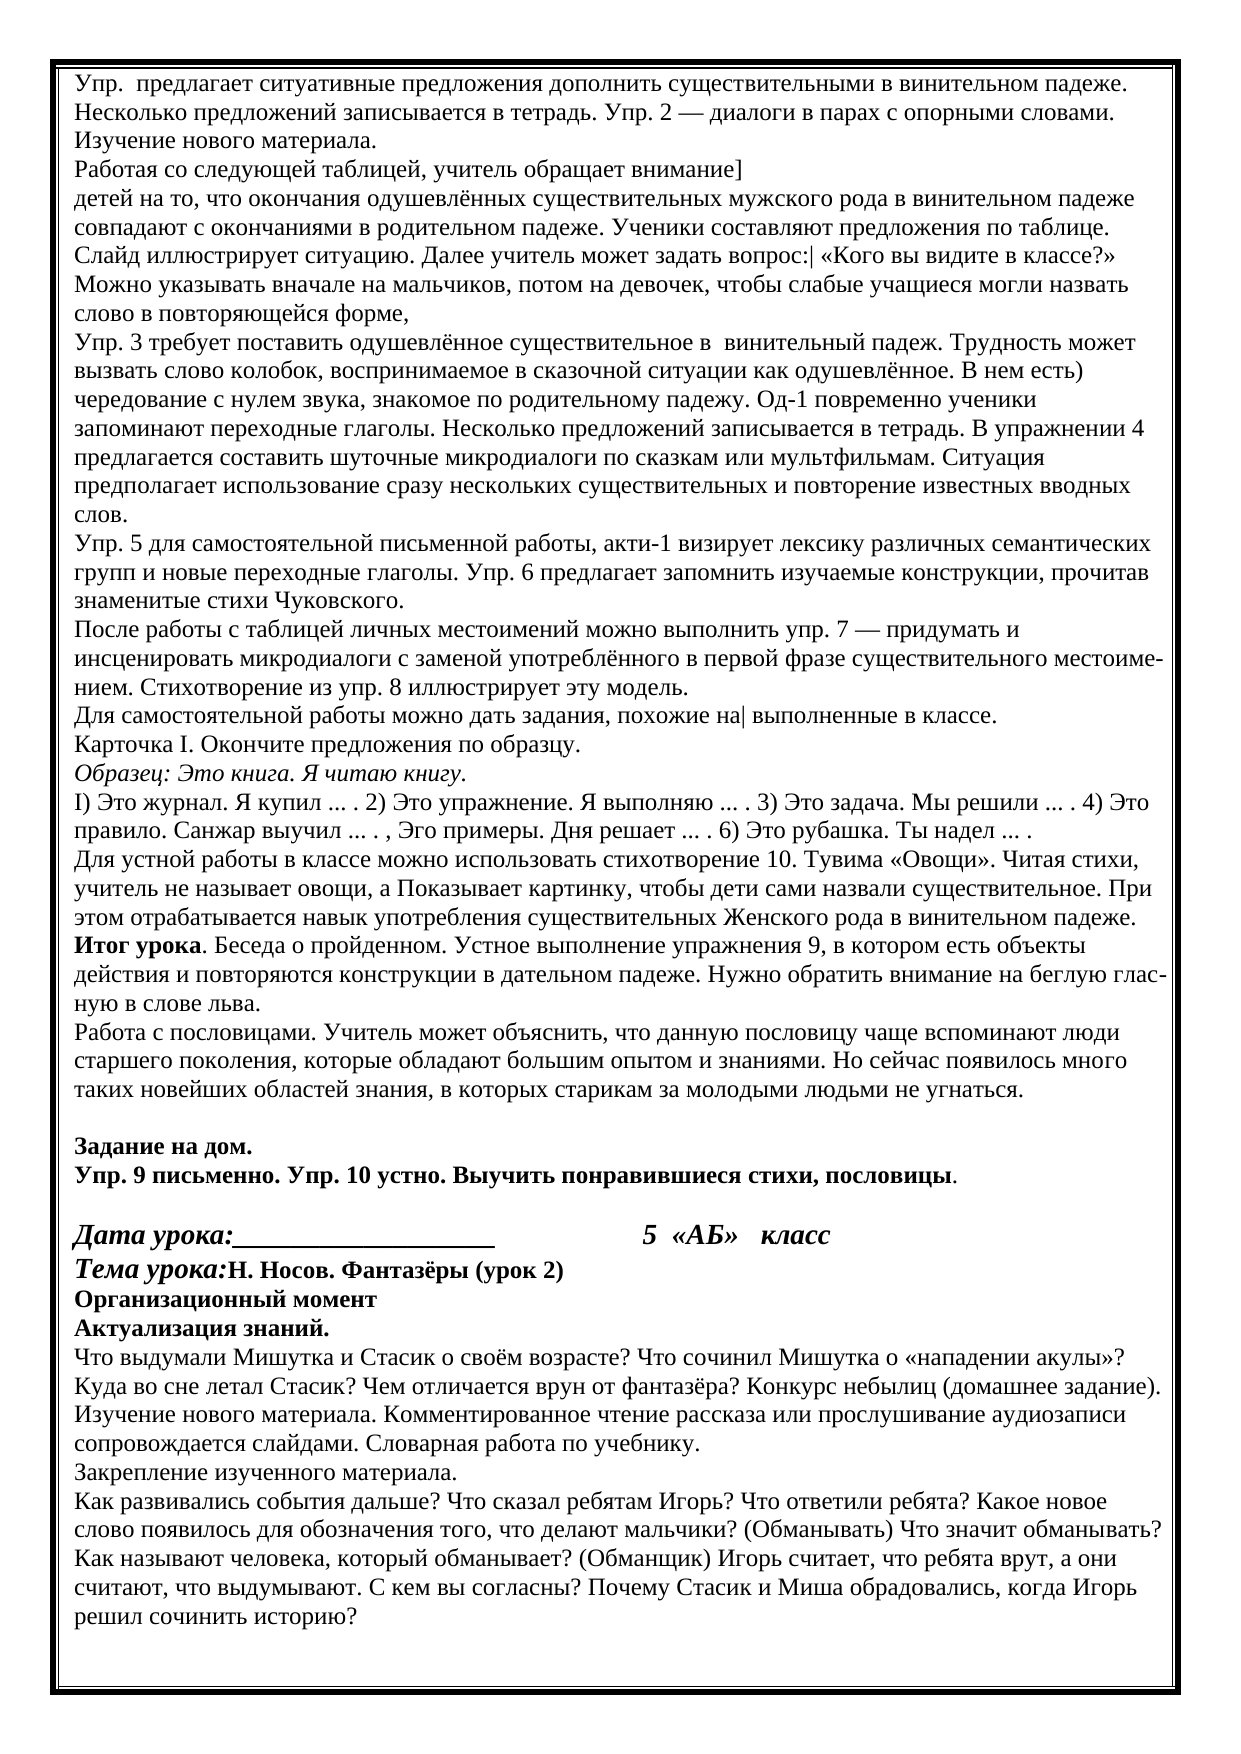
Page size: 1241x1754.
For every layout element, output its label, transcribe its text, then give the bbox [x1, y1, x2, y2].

text Изучение нового материала. [74, 126, 1172, 154]
text Для устной работы в классе можно использовать стихотворение 10. Тувима «Овощи». Читая стихи, учитель не называет овощи, а Показывает картинку, чтобы дети сами назвали существительное. При этом отрабатывается навык употребления существительных Женского рода в винительном падеже. [74, 844, 1172, 931]
text Актуализация знаний. [74, 1313, 1172, 1342]
text Упр. 9 письменно. Упр. 10 устно. Выучить понравившиеся стихи, пословицы. [74, 1160, 1172, 1189]
text Упр. 3 требует поставить одушевлённое существительное в винительный падеж. Трудность может вызвать слово колобок, воспринимаемое в сказочной ситуации как одушевлённое. В нем есть) чередование с нулем звука, знакомое по родительному падежу. Од-1 повременно ученики запоминают переходные глаголы. Несколько предложений записывается в тетрадь. В упражнении 4 предлагается составить шуточные микродиалоги по сказкам или мультфильмам. Ситуация предполагает использование сразу нескольких существительных и повторение известных вводных слов. [74, 327, 1172, 528]
text После работы с таблицей личных местоимений можно выполнить упр. 7 — придумать и инсценировать микродиалоги с заменой употреблённого в первой фразе существительного местоиме-нием. Стихотворение из упр. 8 иллюстрирует эту модель. [74, 614, 1172, 701]
text Закрепление изученного материала. [74, 1457, 1172, 1486]
text Дата урока:__________________ 5 «АБ» класс [74, 1217, 1172, 1251]
text Образец: Это книга. Я читаю книгу. [74, 758, 1172, 787]
text детей на то, что окончания одушевлённых существительных мужского рода в винительном падеже совпадают с окончаниями в родительном падеже. Ученики составляют предложения по таблице. Слайд иллюстрирует ситуацию. Далее учитель может задать вопрос:| «Кого вы видите в классе?» Можно указывать вначале на мальчиков, потом на девочек, чтобы слабые учащиеся могли назвать слово в повторяющейся форме, [74, 183, 1172, 327]
text Карточка I. Окончите предложения по образцу. [74, 729, 1172, 758]
text Тема урока:Н. Носов. Фантазёры (урок 2) [74, 1251, 1172, 1284]
text Для самостоятельной работы можно дать задания, похожие на| выполненные в классе. [74, 701, 1172, 729]
text I) Это журнал. Я купил ... . 2) Это упражнение. Я выполняю ... . 3) Это задача. Мы решили ... . 4) Это правило. Санжар выучил ... . , Эго примеры. Дня решает ... . 6) Это рубашка. Ты надел ... . [74, 787, 1172, 844]
text Упр. 5 для самостоятельной письменной работы, акти-1 визирует лексику различных семантических групп и новые переходные глаголы. Упр. 6 предлагает запомнить изучаемые конструкции, прочитав знаменитые стихи Чуковского. [74, 528, 1172, 614]
text Работа с пословицами. Учитель может объяснить, что данную пословицу чаще вспоминают люди старшего поколения, которые обладают большим опытом и знаниями. Но сейчас появилось много таких новейших областей знания, в которых старикам за молодыми людьми не угнаться. [74, 1017, 1172, 1103]
text Итог урока. Беседа о пройденном. Устное выполнение упражнения 9, в котором есть объекты действия и повторяются конструкции в дательном падеже. Нужно обратить внимание на беглую гласную в слове льва. [74, 931, 1172, 1017]
text Организационный момент [74, 1284, 1172, 1313]
text Задание на дом. [74, 1131, 1172, 1160]
text Работая со следующей таблицей, учитель обращает внимание] [74, 154, 1172, 183]
text Как развивались события дальше? Что сказал ребятам Игорь? Что ответили ребята? Какое новое слово появилось для обозначения того, что делают мальчики? (Обманывать) Что значит обманывать? Как называют человека, который обманывает? (Обманщик) Игорь считает, что ребята врут, а они считают, что выдумывают. С кем вы согласны? Почему Стасик и Миша обрадовались, когда Игорь решил сочинить историю? [74, 1486, 1172, 1629]
text Что выдумали Мишутка и Стасик о своём возрасте? Что сочинил Мишутка о «нападении акулы»? Куда во сне летал Стасик? Чем отличается врун от фантазёра? Конкурс небылиц (домашнее задание). [74, 1342, 1172, 1399]
text Упр. предлагает ситуативные предложения дополнить существительными в винительном падеже. Несколько предложений записывается в тетрадь. Упр. 2 — диалоги в парах с опорными словами. [74, 69, 1172, 126]
text Изучение нового материала. Комментированное чтение рассказа или прослушивание аудиозаписи сопровождается слайдами. Словарная работа по учебнику. [74, 1399, 1172, 1457]
